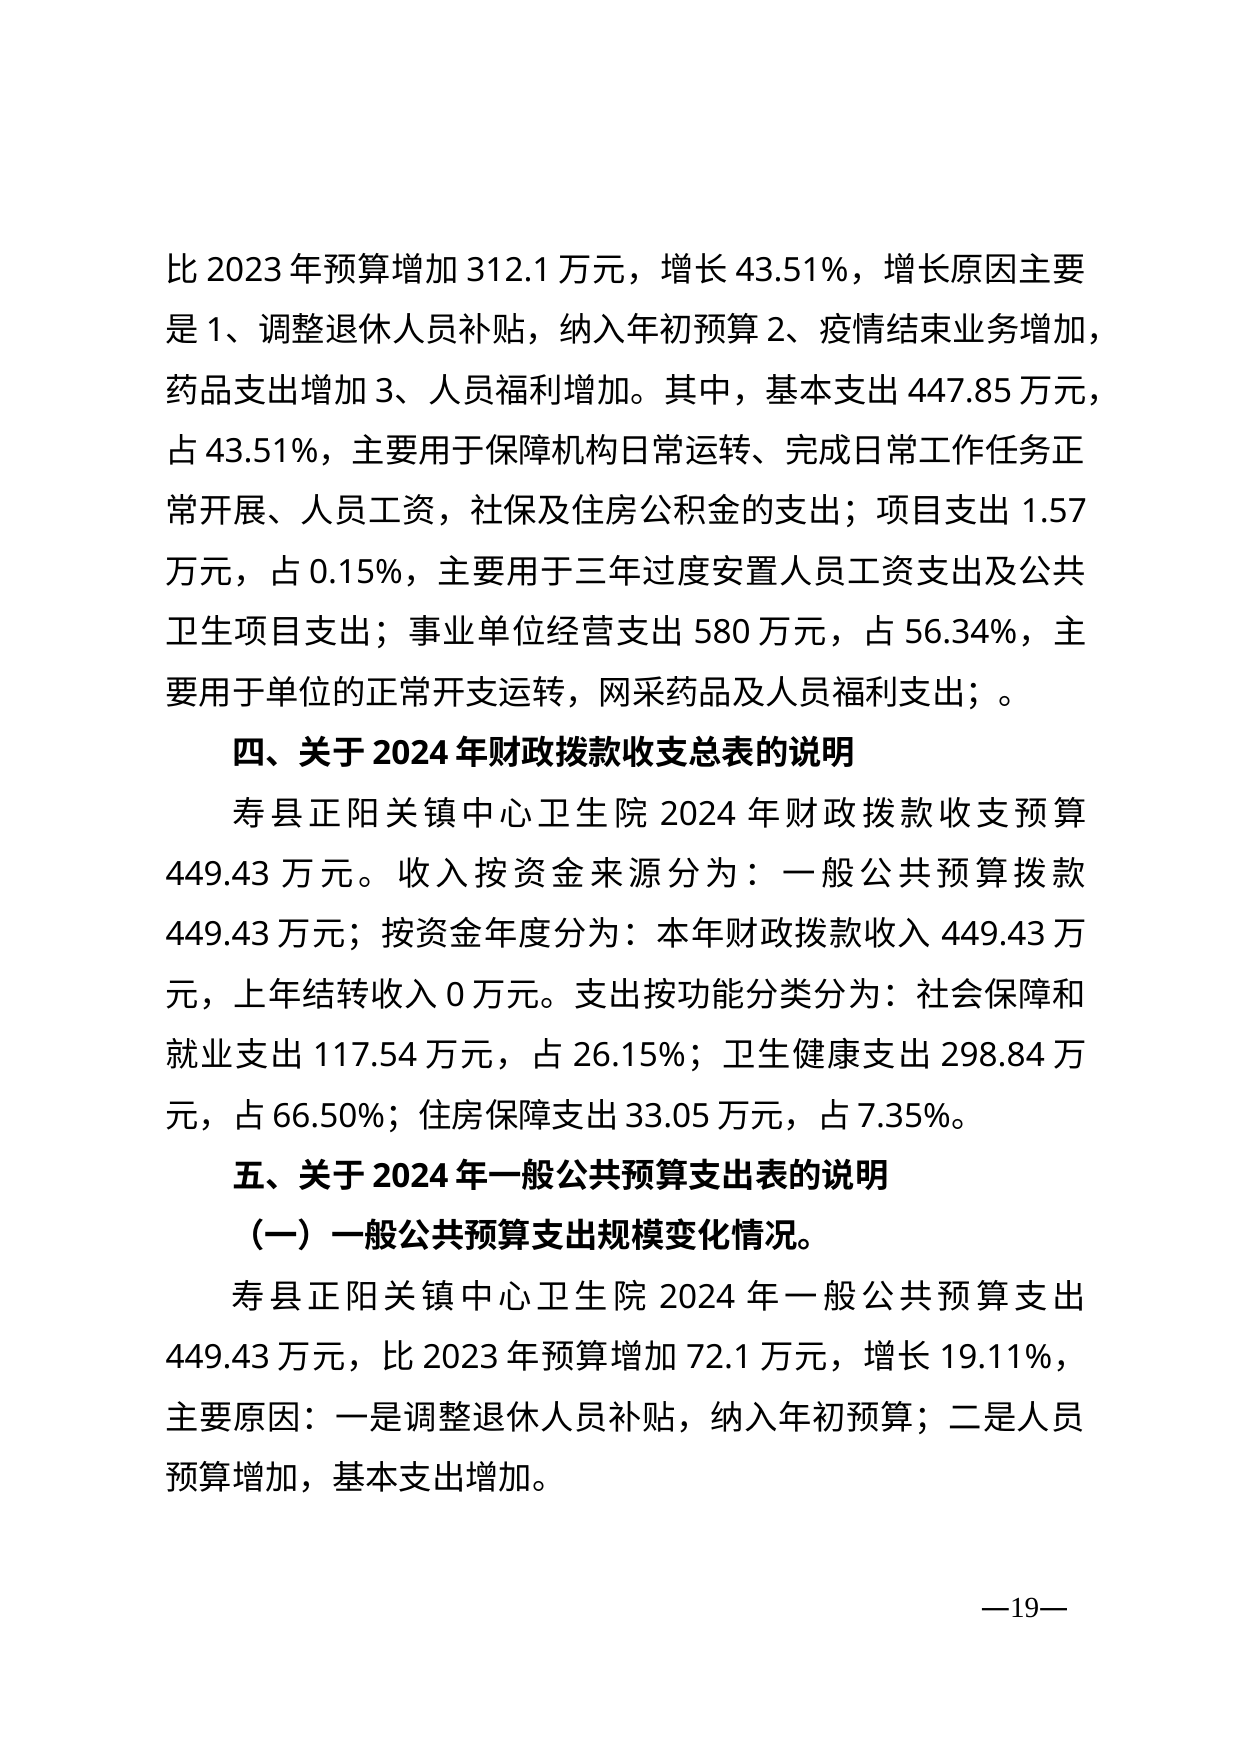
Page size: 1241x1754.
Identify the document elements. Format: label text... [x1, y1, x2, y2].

text 五、关于2024年一般公共预算支出表的说明 [165, 1139, 1087, 1199]
text 寿县正阳关镇中心卫生院2024年一般公共预算支出449.43万元，比2023年预算增加72.1万元，增长19.11%，主要原因：一是调整退休人员补贴，纳入年初预算；二是人员预算增加，基本支出增加。 [165, 1260, 1087, 1502]
text （一）一般公共预算支出规模变化情况。 [165, 1199, 1087, 1260]
text 四、关于2024年财政拨款收支总表的说明 [165, 716, 1087, 777]
text 寿县正阳关镇中心卫生院2024年财政拨款收支预算449.43万元。收入按资金来源分为：一般公共预算拨款449.43万元；按资金年度分为：本年财政拨款收入449.43万元，上年结转收入0万元。支出按功能分类分为：社会保障和就业支出117.54万元，占26.15%；卫生健康支出298.84万元，占66.50%；住房保障支出33.05万元，占7.35%。 [165, 777, 1087, 1139]
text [165, 233, 1087, 716]
